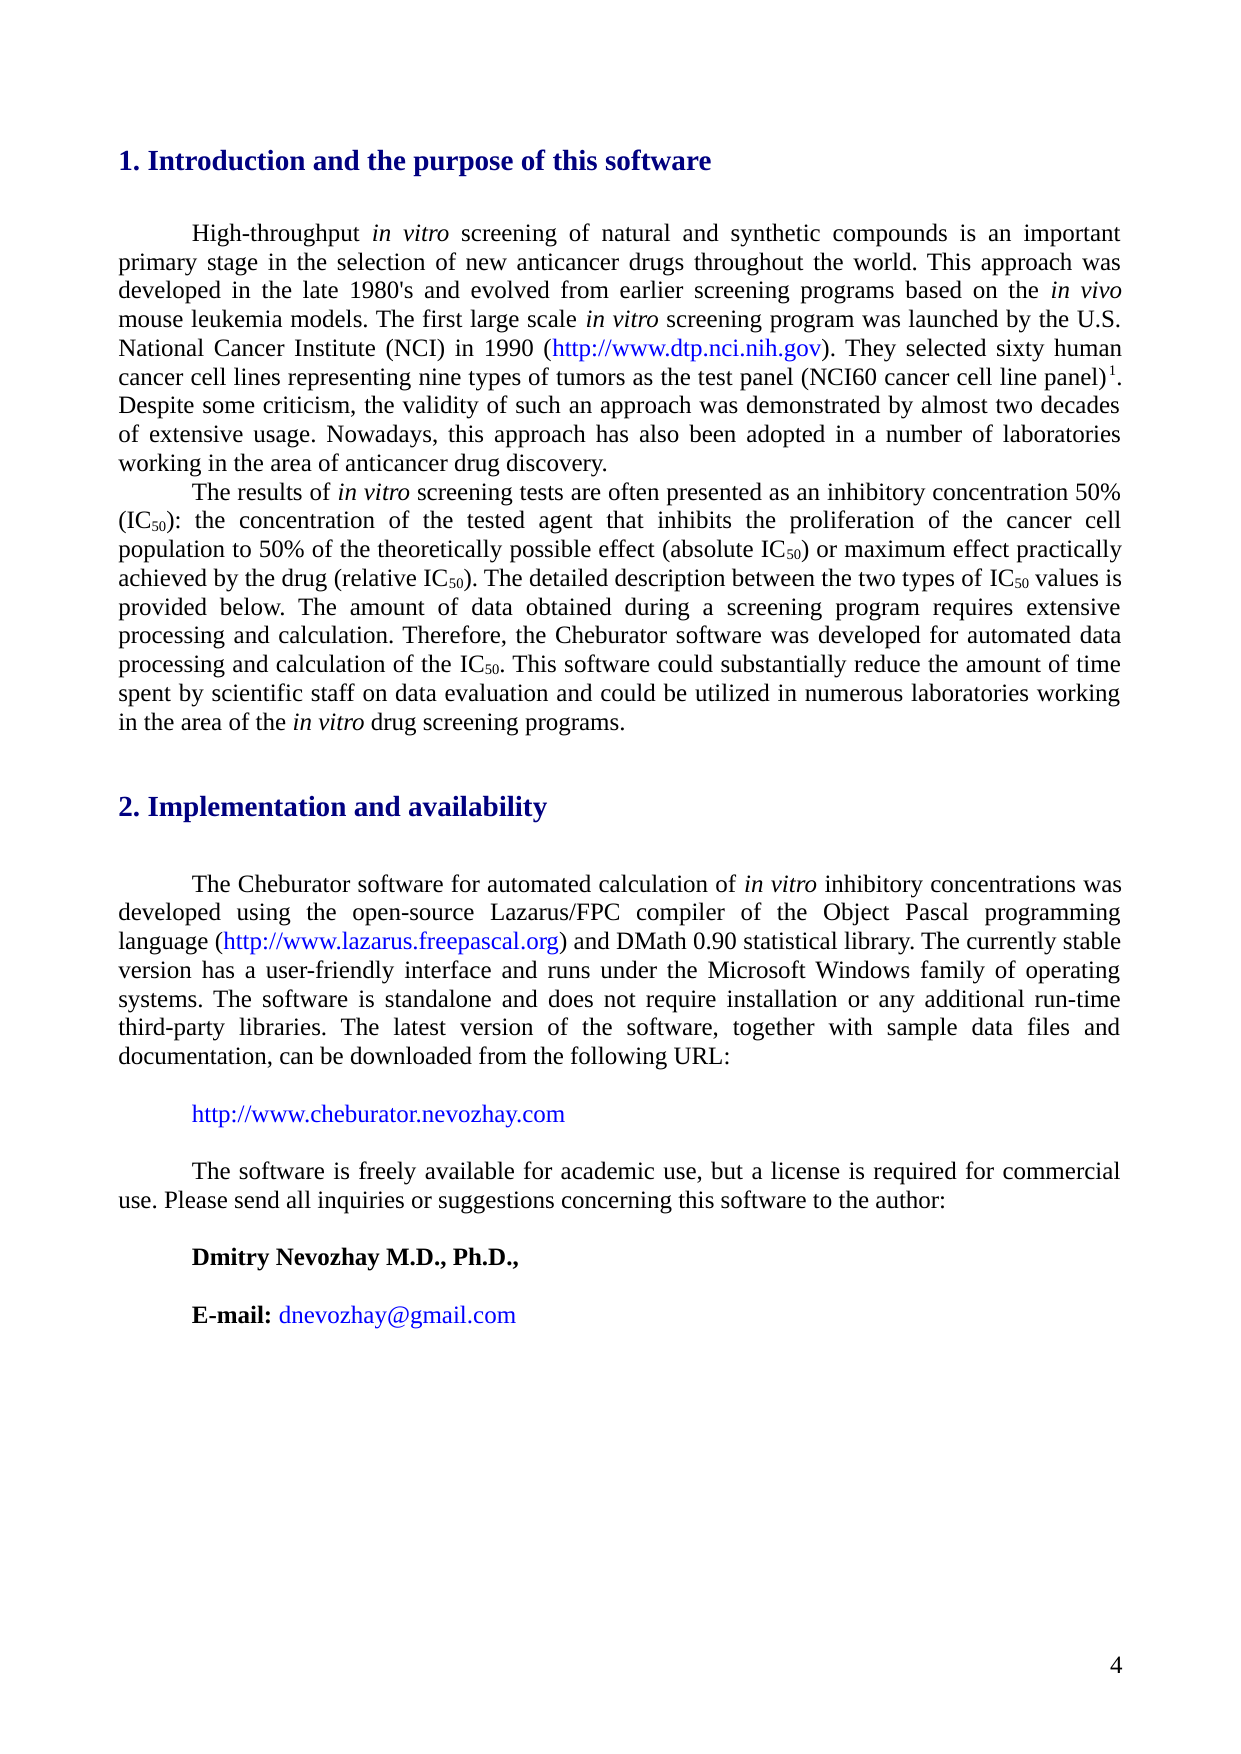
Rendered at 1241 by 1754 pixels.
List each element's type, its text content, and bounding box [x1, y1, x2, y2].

text The software is freely available for academic use, but a license is required for commercial use. Please send all inquiries or suggestions concerning this software to the author: [118, 1156, 1122, 1214]
text The results of in vitro screening tests are often presented as an inhibitory concentration 50% (IC50): the concentration of the tested agent that inhibits the proliferation of the cancer cell population to 50% of the theoretically possible effect (absolute IC50) or maximum effect practically achieved by the drug (relative IC50). The detailed description between the two types of IC50 values is provided below. The amount of data obtained during a screening program requires extensive processing and calculation. Therefore, the Cheburator software was developed for automated data processing and calculation of the IC50. This software could substantially reduce the amount of time spent by scientific staff on data evaluation and could be utilized in numerous laboratories working in the area of the in vitro drug screening programs. [118, 477, 1122, 735]
subtitle 2. Implementation and availability [118, 789, 1122, 823]
text High-throughput in vitro screening of natural and synthetic compounds is an important primary stage in the selection of new anticancer drugs throughout the world. This approach was developed in the late 1980's and evolved from earlier screening programs based on the in vivo mouse leukemia models. The first large scale in vitro screening program was launched by the U.S. National Cancer Institute (NCI) in 1990 (http://www.dtp.nci.nih.gov). They selected sixty human cancer cell lines representing nine types of tumors as the test panel (NCI60 cancer cell line panel)1. Despite some criticism, the validity of such an approach was demonstrated by almost two decades of extensive usage. Nowadays, this approach has also been adopted in a number of laboratories working in the area of anticancer drug discovery. [118, 218, 1122, 477]
text Dmitry Nevozhay M.D., Ph.D., [118, 1242, 1122, 1271]
subtitle 1. Introduction and the purpose of this software [118, 143, 1122, 177]
text http://www.cheburator.nevozhay.com [118, 1099, 1122, 1127]
text E-mail: dnevozhay@gmail.com [118, 1300, 1122, 1329]
text The Cheburator software for automated calculation of in vitro inhibitory concentrations was developed using the open-source Lazarus/FPC compiler of the Object Pascal programming language (http://www.lazarus.freepascal.org) and DMath 0.90 statistical library. The currently stable version has a user-friendly interface and runs under the Microsoft Windows family of operating systems. The software is standalone and does not require installation or any additional run-time third-party libraries. The latest version of the software, together with sample data files and documentation, can be downloaded from the following URL: [118, 869, 1122, 1070]
